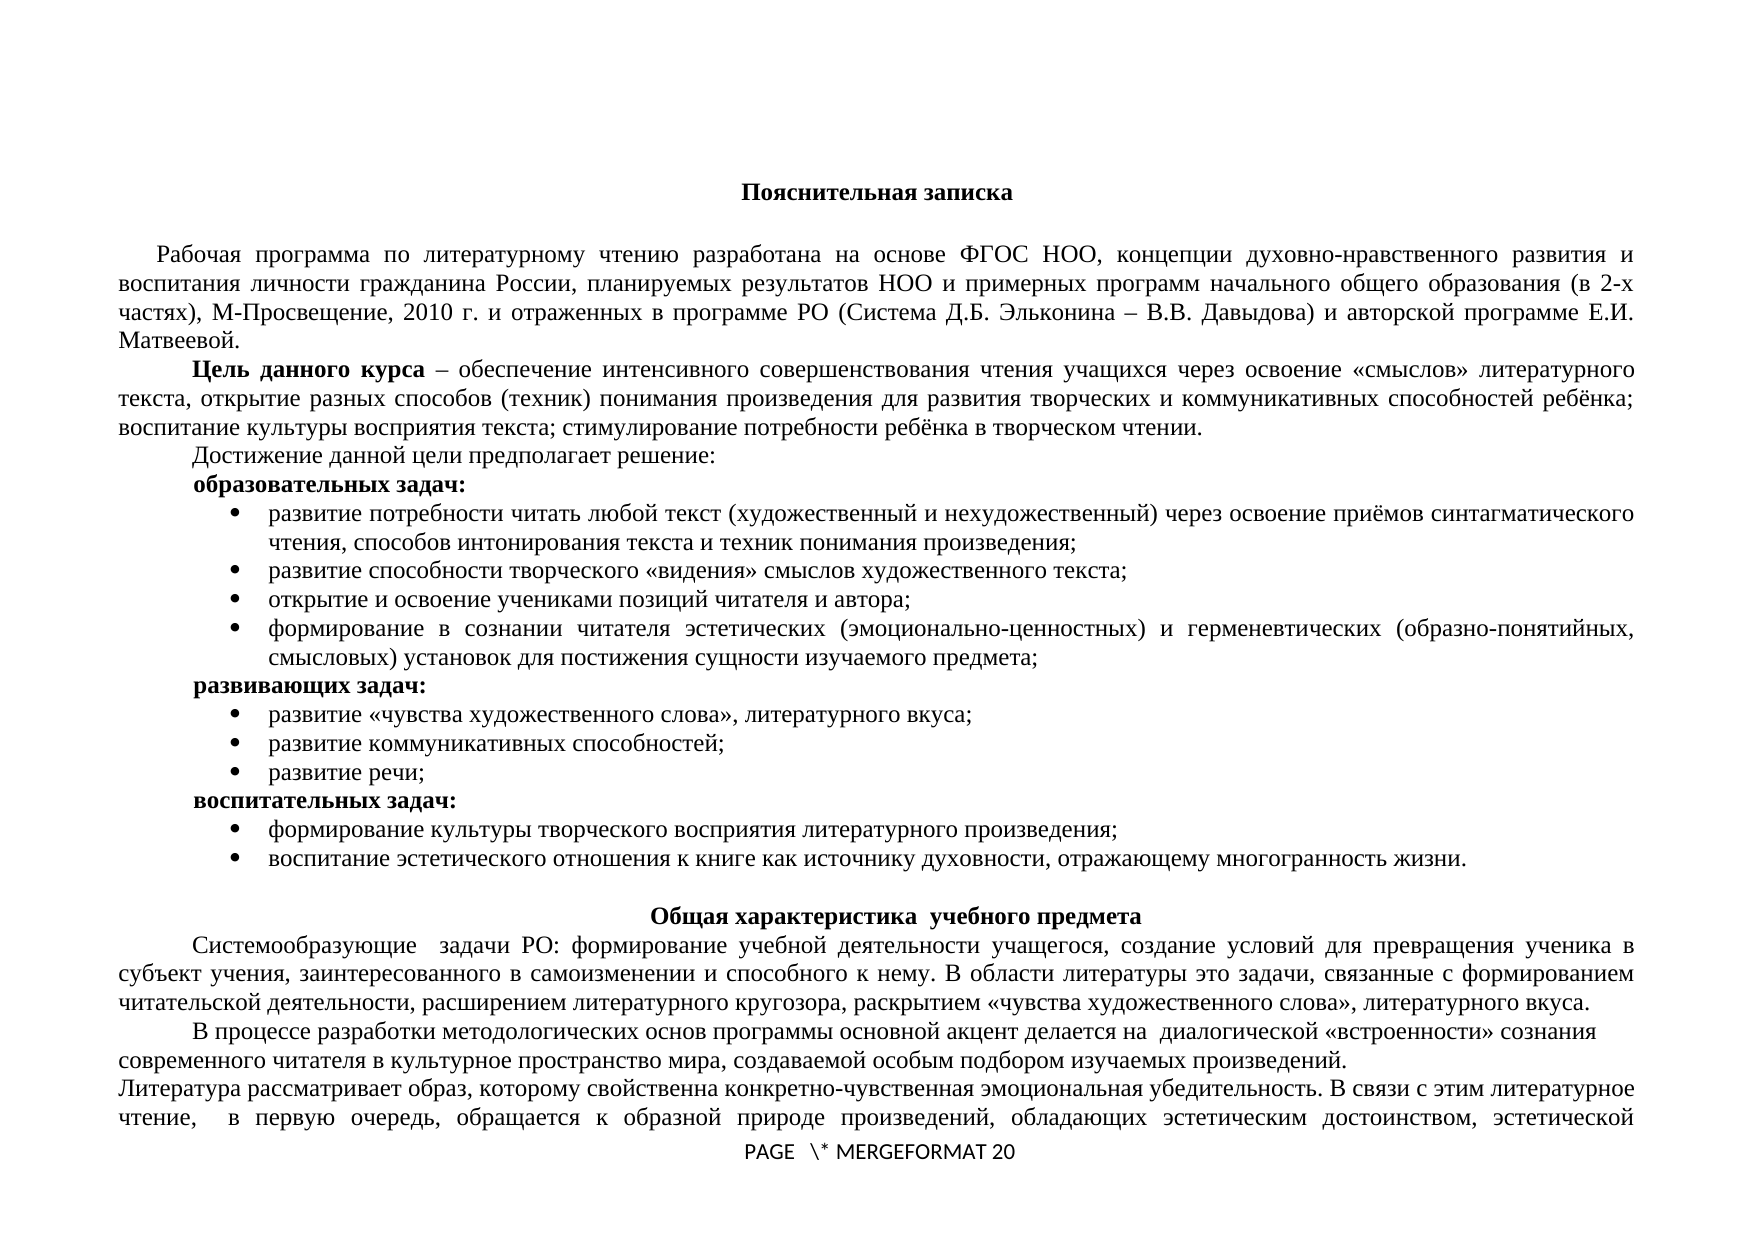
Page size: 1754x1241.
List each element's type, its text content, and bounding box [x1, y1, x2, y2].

text воспитательных задач: [193, 786, 1636, 814]
list развитие «чувства художественного слова», литературного вкуса; [231, 699, 1636, 728]
list открытие и освоение учениками позиций читателя и автора; [231, 584, 1636, 613]
text В процессе разработки методологических основ программы основной акцент делается на диалогической «встроенности» сознания современного читателя в культурное пространство мира, создаваемой особым подбором изучаемых произведений. [118, 1016, 1636, 1073]
list развитие коммуникативных способностей; [231, 728, 1636, 757]
text образовательных задач: [193, 469, 1636, 498]
list развитие потребности читать любой текст (художественный и нехудожественный) через освоение приёмов синтагматического чтения, способов интонирования текста и техник понимания произведения; [231, 498, 1636, 556]
list развитие способности творческого «видения» смыслов художественного текста; [231, 556, 1636, 584]
text Рабочая программа по литературному чтению разработана на основе ФГОС НОО, концепции духовно-нравственного развития и воспитания личности гражданина России, планируемых результатов НОО и примерных программ начального общего образования (в 2-х частях), М-Просвещение, 2010 г. и отраженных в программе РО (Система Д.Б. Эльконина – В.В. Давыдова) и авторской программе Е.И. Матвеевой. [118, 239, 1636, 354]
text развивающих задач: [193, 671, 1636, 699]
text Пояснительная записка [118, 177, 1636, 206]
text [118, 1073, 1636, 1131]
list развитие речи; [231, 757, 1636, 786]
text Системообразующие задачи РО: формирование учебной деятельности учащегося, создание условий для превращения ученика в субъект учения, заинтересованного в самоизменении и способного к нему. В области литературы это задачи, связанные с формированием читательской деятельности, расширением литературного кругозора, раскрытием «чувства художественного слова», литературного вкуса. [118, 930, 1636, 1016]
text Общая характеристика учебного предмета [118, 901, 1636, 930]
text Цель данного курса – обеспечение интенсивного совершенствования чтения учащихся через освоение «смыслов» литературного текста, открытие разных способов (техник) понимания произведения для развития творческих и коммуникативных способностей ребёнка; воспитание культуры восприятия текста; стимулирование потребности ребёнка в творческом чтении. [118, 354, 1636, 441]
text Достижение данной цели предполагает решение: [118, 441, 1636, 469]
list формирование в сознании читателя эстетических (эмоционально-ценностных) и герменевтических (образно-понятийных, смысловых) установок для постижения сущности изучаемого предмета; [231, 613, 1636, 671]
list воспитание эстетического отношения к книге как источнику духовности, отражающему многогранность жизни. [231, 843, 1636, 872]
list формирование культуры творческого восприятия литературного произведения; [231, 814, 1636, 843]
